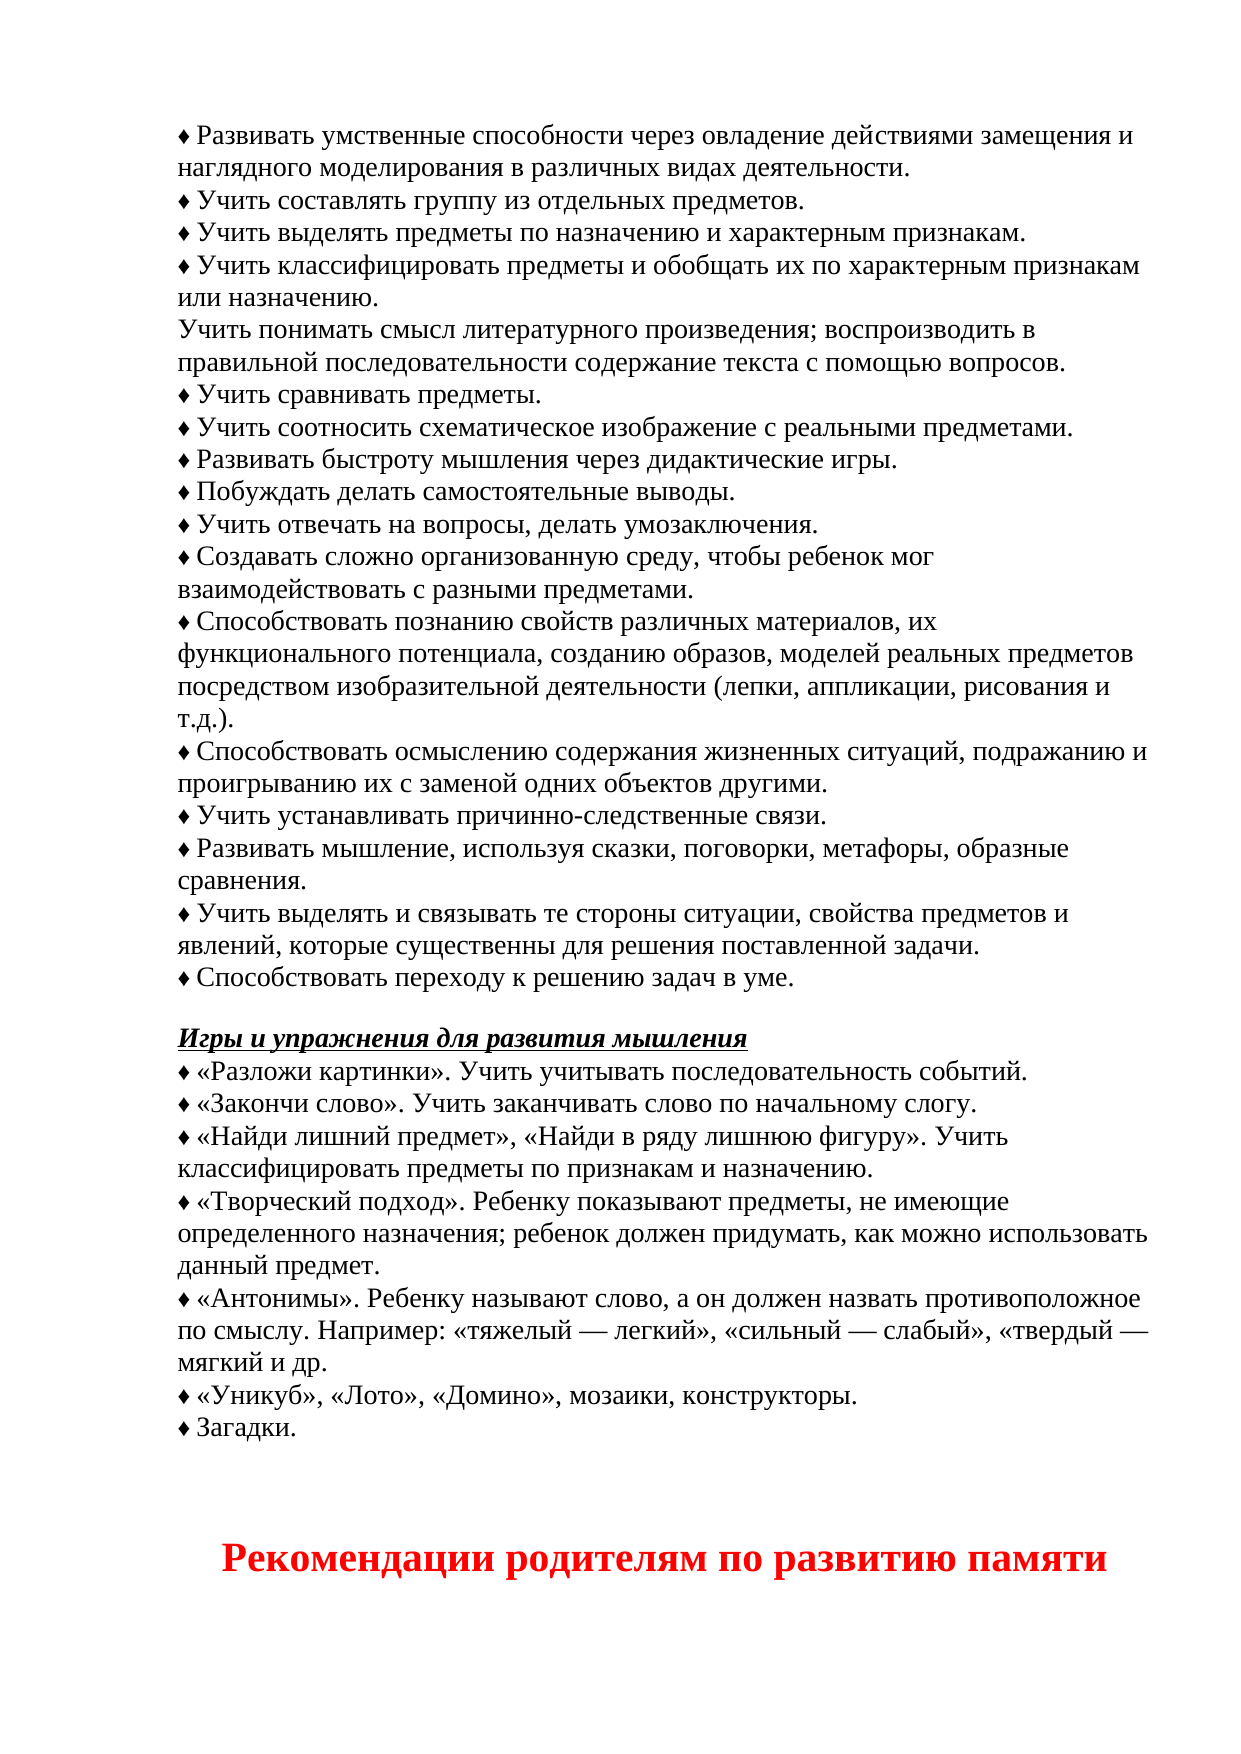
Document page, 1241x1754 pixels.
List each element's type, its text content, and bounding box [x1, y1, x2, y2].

text ♦ Учить выделять предметы по назначению и характерным признакам. [177, 215, 1152, 248]
text ♦ Способствовать осмыслению содержания жизненных ситуаций, подражанию и проигрыванию их с заменой одних объектов другими. [177, 734, 1152, 798]
text ♦ Учить отвечать на вопросы, делать умозаключения. [177, 507, 1152, 539]
text ♦ Учить устанавливать причинно-следственные связи. [177, 798, 1152, 831]
text ♦ «Разложи картинки». Учить учитывать последовательность событий. [177, 1054, 1152, 1086]
text ♦ Развивать умственные способности через овладение действиями замещения и наглядного моделирования в различных видах деятельности. [177, 118, 1152, 183]
text ♦ Учить соотносить схематическое изображение с реальными предметами. [177, 410, 1152, 442]
text ♦ Создавать сложно организованную среду, чтобы ребенок мог взаимодействовать с разными предметами. [177, 539, 1152, 604]
text ♦ «Антонимы». Ребенку называют слово, а он должен назвать противоположное по смыслу. Например: «тяжелый — легкий», «сильный — слабый», «твердый — мягкий и др. [177, 1281, 1152, 1378]
text ♦ Учить сравнивать предметы. [177, 377, 1152, 410]
text ♦ Учить классифицировать предметы и обобщать их по характерным признакам или назначению. [177, 248, 1152, 312]
text ♦ Побуждать делать самостоятельные выводы. [177, 474, 1152, 507]
text Игры и упражнения для развития мышления [177, 1022, 1152, 1054]
text ♦ Загадки. [177, 1410, 1152, 1443]
text ♦ Учить выделять и связывать те стороны ситуации, свойства предметов и явлений, которые существенны для решения поставленной задачи. [177, 896, 1152, 960]
text ♦ Развивать быстроту мышления через дидактические игры. [177, 442, 1152, 474]
text ♦ Развивать мышление, используя сказки, поговорки, метафоры, образные сравнения. [177, 831, 1152, 896]
text Учить понимать смысл литературного произведения; воспроизводить в правильной последовательности содержание текста с помощью вопросов. [177, 312, 1152, 377]
text ♦ Способствовать переходу к решению задач в уме. [177, 960, 1152, 993]
text ♦ «Уникуб», «Лото», «Домино», мозаики, конструкторы. [177, 1378, 1152, 1410]
text ♦ «Творческий подход». Ребенку показывают предметы, не имеющие определенного назначения; ребенок должен придумать, как можно использовать данный предмет. [177, 1183, 1152, 1281]
text ♦ Способствовать познанию свойств различных материалов, их функционального потенциала, созданию образов, моделей реальных предметов посредством изобразительной деятельности (лепки, аппликации, рисования и т.д.). [177, 604, 1152, 734]
text Рекомендации родителям по развитию памяти [177, 1533, 1152, 1581]
text ♦ «Закончи слово». Учить заканчивать слово по начальному слогу. [177, 1086, 1152, 1119]
text ♦ «Найди лишний предмет», «Найди в ряду лишнюю фигуру». Учить классифицировать предметы по признакам и назначению. [177, 1119, 1152, 1183]
text ♦ Учить составлять группу из отдельных предметов. [177, 183, 1152, 215]
